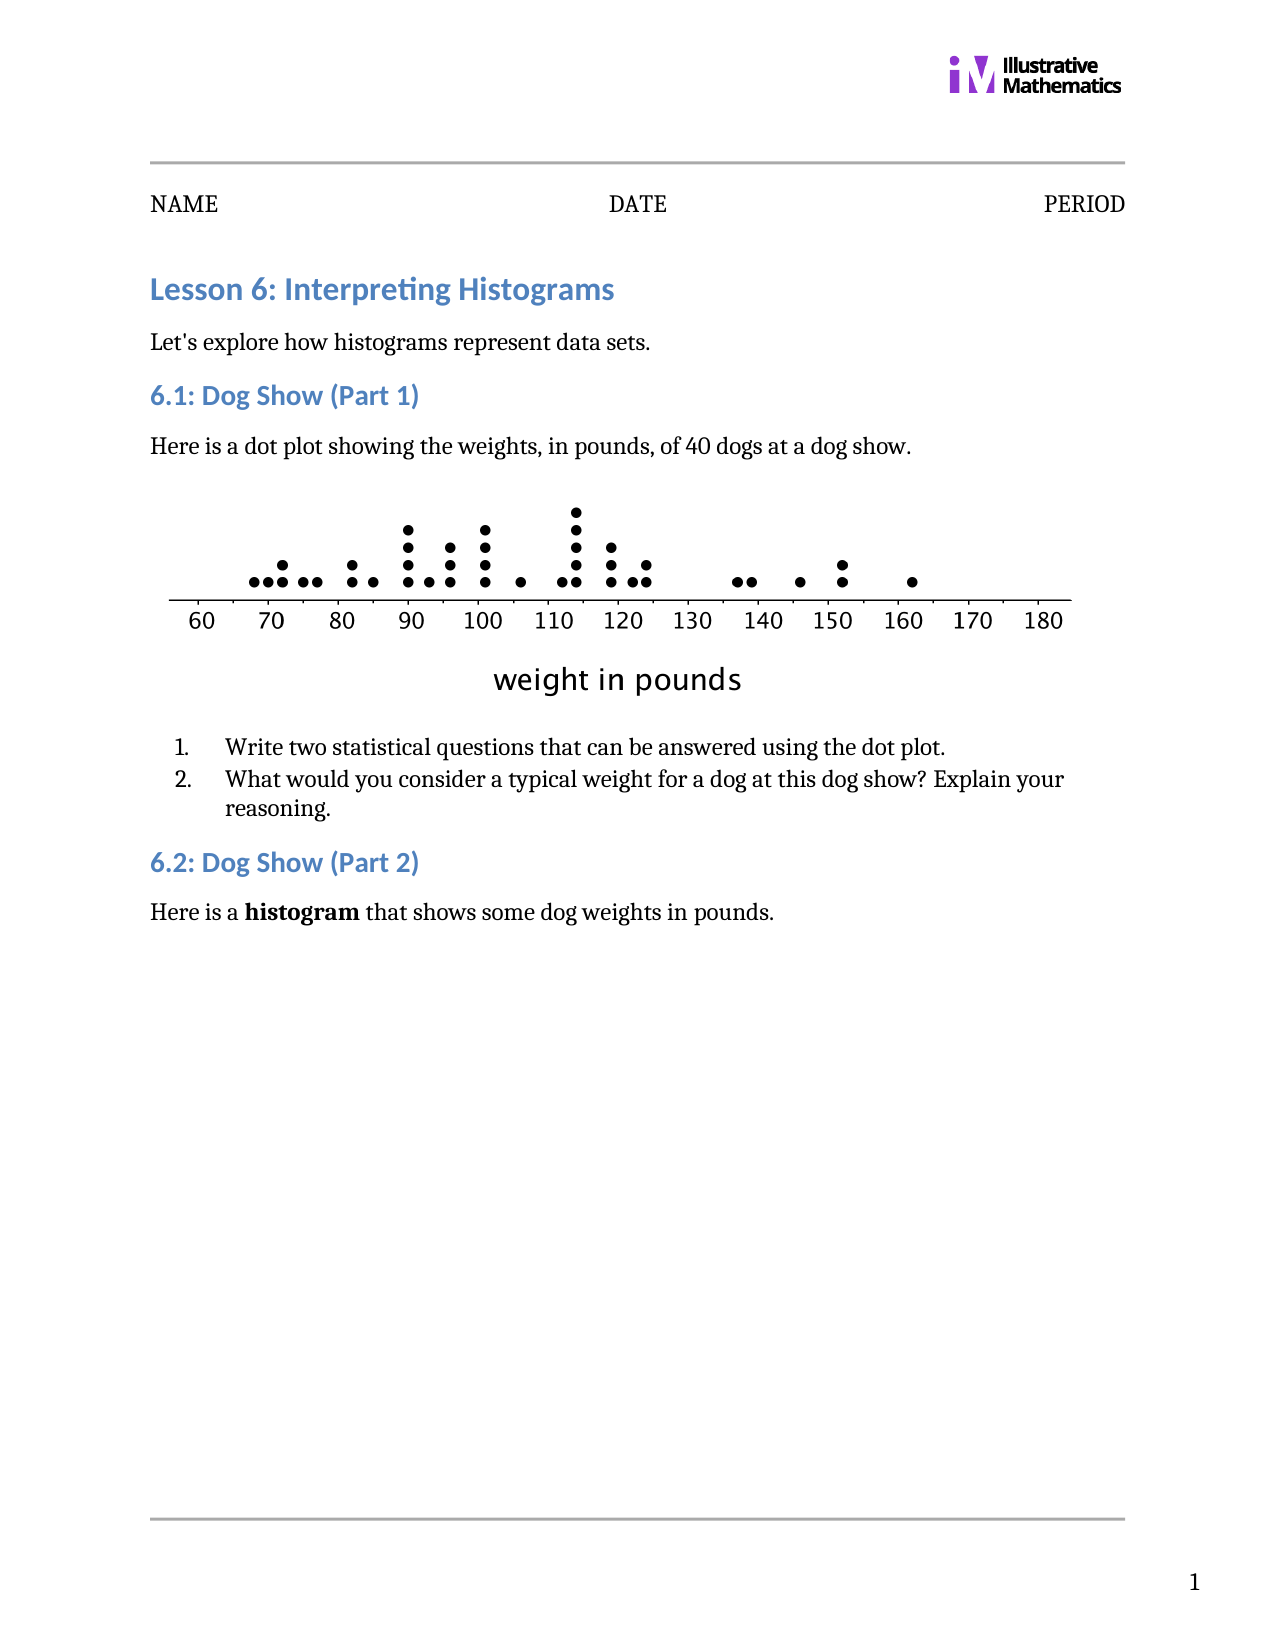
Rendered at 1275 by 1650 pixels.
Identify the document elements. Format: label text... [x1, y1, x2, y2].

picture [168, 479, 1072, 714]
list Write two statistical questions that can be answered using the dot plot. [175, 733, 1125, 762]
text Here is a histogram that shows some dog weights in pounds. [150, 898, 1125, 927]
text Let's explore how histograms represent data sets. [150, 328, 1125, 357]
subtitle Lesson 6: Interpreting Histograms [150, 268, 1125, 309]
subtitle 6.2: Dog Show (Part 2) [150, 844, 1125, 879]
text Here is a dot plot showing the weights, in pounds, of 40 dogs at a dog show. [150, 432, 1125, 461]
subtitle 6.1: Dog Show (Part 1) [150, 377, 1125, 413]
picture [949, 55, 1121, 93]
list What would you consider a typical weight for a dog at this dog show? Explain your reasoning. [175, 765, 1125, 823]
